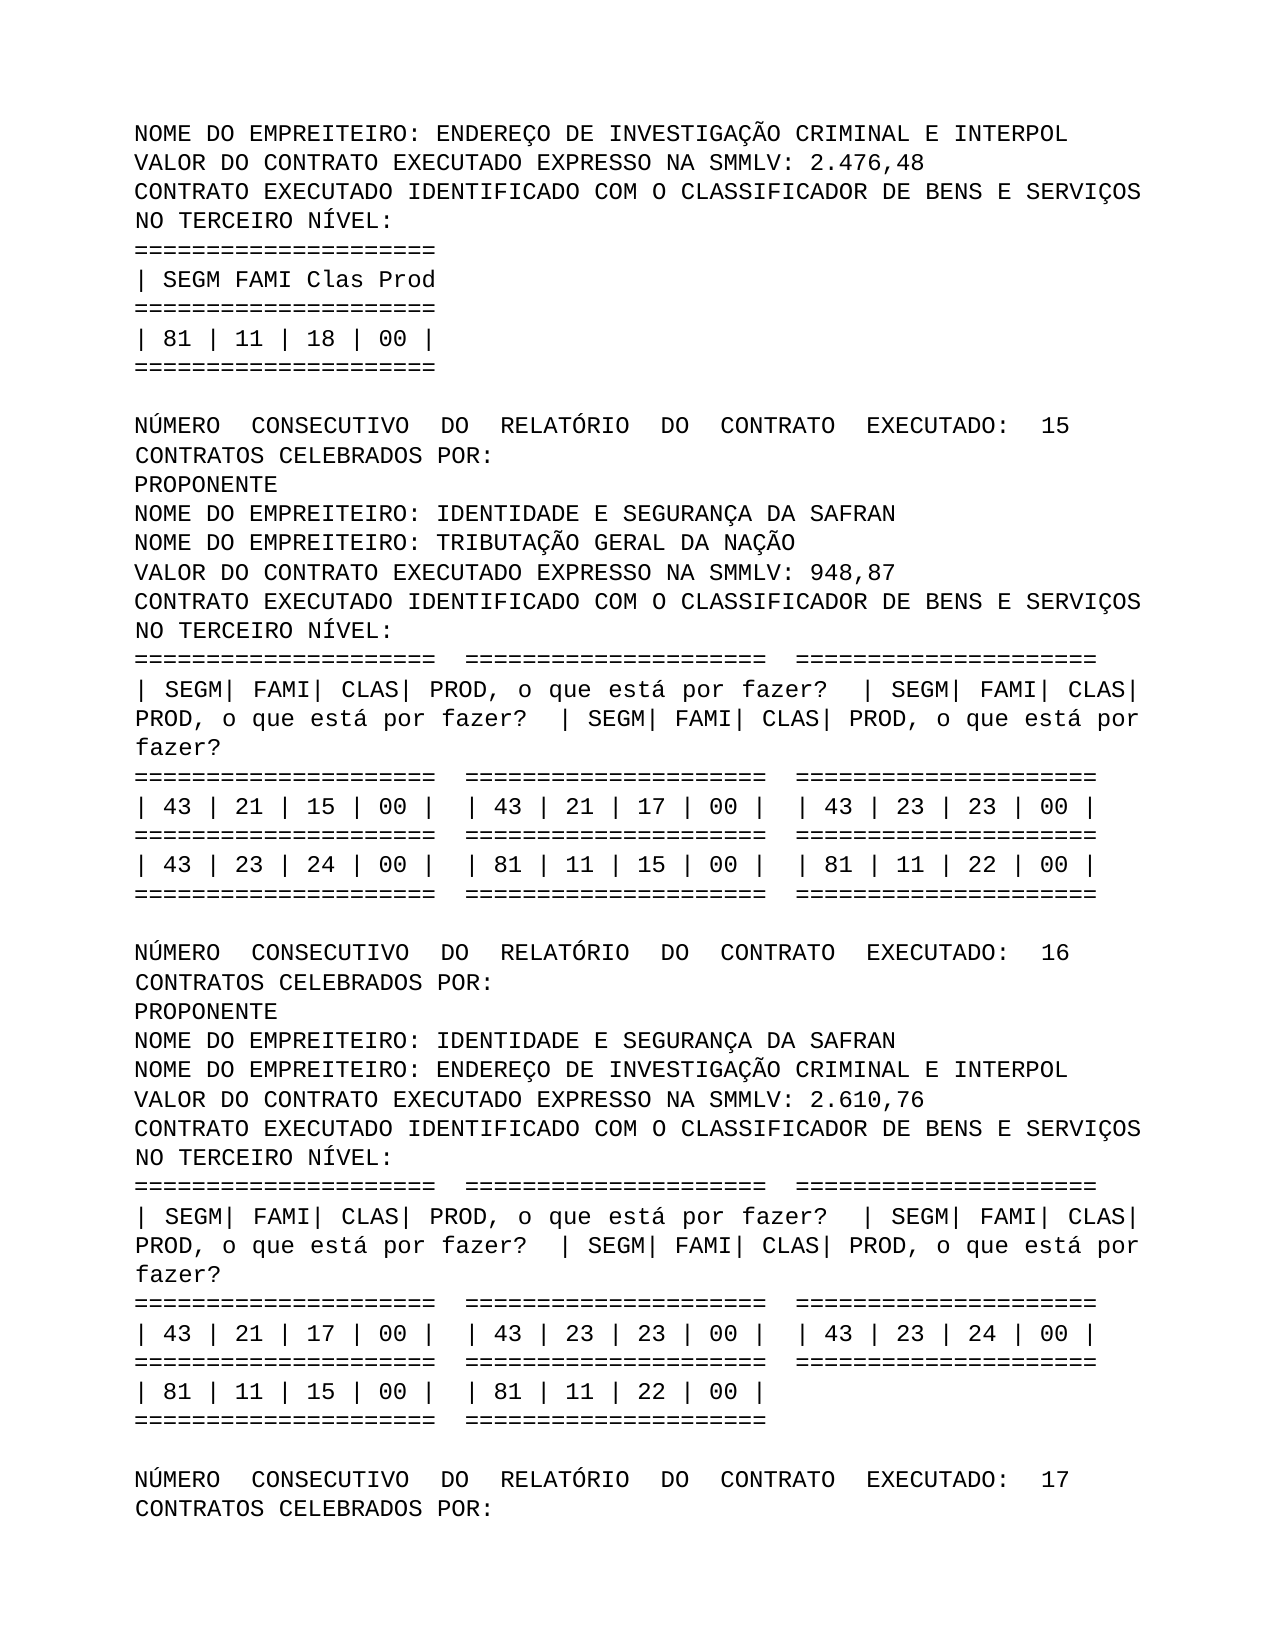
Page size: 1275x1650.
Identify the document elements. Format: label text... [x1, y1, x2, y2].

text | 43 | 23 | 24 | 00 | | 81 | 11 | 15 | 00 | | 81 | 11 | 22 | 00 | [134, 853, 1142, 880]
text | 81 | 11 | 15 | 00 | | 81 | 11 | 22 | 00 | [134, 1380, 1142, 1407]
text ===================== [134, 238, 1142, 265]
text NOME DO EMPREITEIRO: ENDEREÇO DE INVESTIGAÇÃO CRIMINAL E INTERPOL [134, 121, 1142, 148]
text | 43 | 21 | 17 | 00 | | 43 | 23 | 23 | 00 | | 43 | 23 | 24 | 00 | [134, 1321, 1142, 1348]
text ===================== ===================== ===================== [134, 882, 1142, 909]
text VALOR DO CONTRATO EXECUTADO EXPRESSO NA SMMLV: 2.610,76 [134, 1087, 1142, 1114]
text VALOR DO CONTRATO EXECUTADO EXPRESSO NA SMMLV: 948,87 [134, 560, 1142, 587]
text NOME DO EMPREITEIRO: IDENTIDADE E SEGURANÇA DA SAFRAN [134, 502, 1142, 529]
text ===================== ===================== ===================== [134, 765, 1142, 792]
text ===================== ===================== ===================== [134, 1292, 1142, 1319]
text CONTRATO EXECUTADO IDENTIFICADO COM O CLASSIFICADOR DE BENS E SERVIÇOS NO TERCEIRO NÍVEL: [134, 589, 1142, 646]
text ===================== ===================== ===================== [134, 1350, 1142, 1378]
text NOME DO EMPREITEIRO: TRIBUTAÇÃO GERAL DA NAÇÃO [134, 531, 1142, 558]
text ===================== ===================== ===================== [134, 1175, 1142, 1202]
text ===================== [134, 355, 1142, 382]
text | SEGM FAMI Clas Prod [134, 267, 1142, 294]
text NÚMERO CONSECUTIVO DO RELATÓRIO DO CONTRATO EXECUTADO: 16 CONTRATOS CELEBRADOS POR: [134, 941, 1070, 997]
text VALOR DO CONTRATO EXECUTADO EXPRESSO NA SMMLV: 2.476,48 [134, 150, 1142, 177]
text | 81 | 11 | 18 | 00 | [134, 326, 1142, 353]
text NOME DO EMPREITEIRO: ENDEREÇO DE INVESTIGAÇÃO CRIMINAL E INTERPOL [134, 1058, 1142, 1085]
text ===================== [134, 297, 1142, 324]
text | 43 | 21 | 15 | 00 | | 43 | 21 | 17 | 00 | | 43 | 23 | 23 | 00 | [134, 794, 1142, 821]
text ===================== ===================== [134, 1409, 1142, 1436]
text | SEGM| FAMI| CLAS| PROD, o que está por fazer? | SEGM| FAMI| CLAS| PROD, o que está por fazer? | SEGM| FAMI| CLAS| PROD, o que está por fazer? [134, 677, 1142, 763]
text PROPONENTE [134, 999, 1142, 1026]
text NÚMERO CONSECUTIVO DO RELATÓRIO DO CONTRATO EXECUTADO: 17 CONTRATOS CELEBRADOS POR: [134, 1467, 1070, 1524]
text NOME DO EMPREITEIRO: IDENTIDADE E SEGURANÇA DA SAFRAN [134, 1028, 1142, 1056]
text CONTRATO EXECUTADO IDENTIFICADO COM O CLASSIFICADOR DE BENS E SERVIÇOS NO TERCEIRO NÍVEL: [134, 1116, 1142, 1173]
text PROPONENTE [134, 472, 1142, 499]
text ===================== ===================== ===================== [134, 648, 1142, 675]
text NÚMERO CONSECUTIVO DO RELATÓRIO DO CONTRATO EXECUTADO: 15 CONTRATOS CELEBRADOS POR: [134, 414, 1070, 470]
text ===================== ===================== ===================== [134, 823, 1142, 851]
text | SEGM| FAMI| CLAS| PROD, o que está por fazer? | SEGM| FAMI| CLAS| PROD, o que está por fazer? | SEGM| FAMI| CLAS| PROD, o que está por fazer? [134, 1204, 1142, 1290]
text CONTRATO EXECUTADO IDENTIFICADO COM O CLASSIFICADOR DE BENS E SERVIÇOS NO TERCEIRO NÍVEL: [134, 179, 1142, 236]
